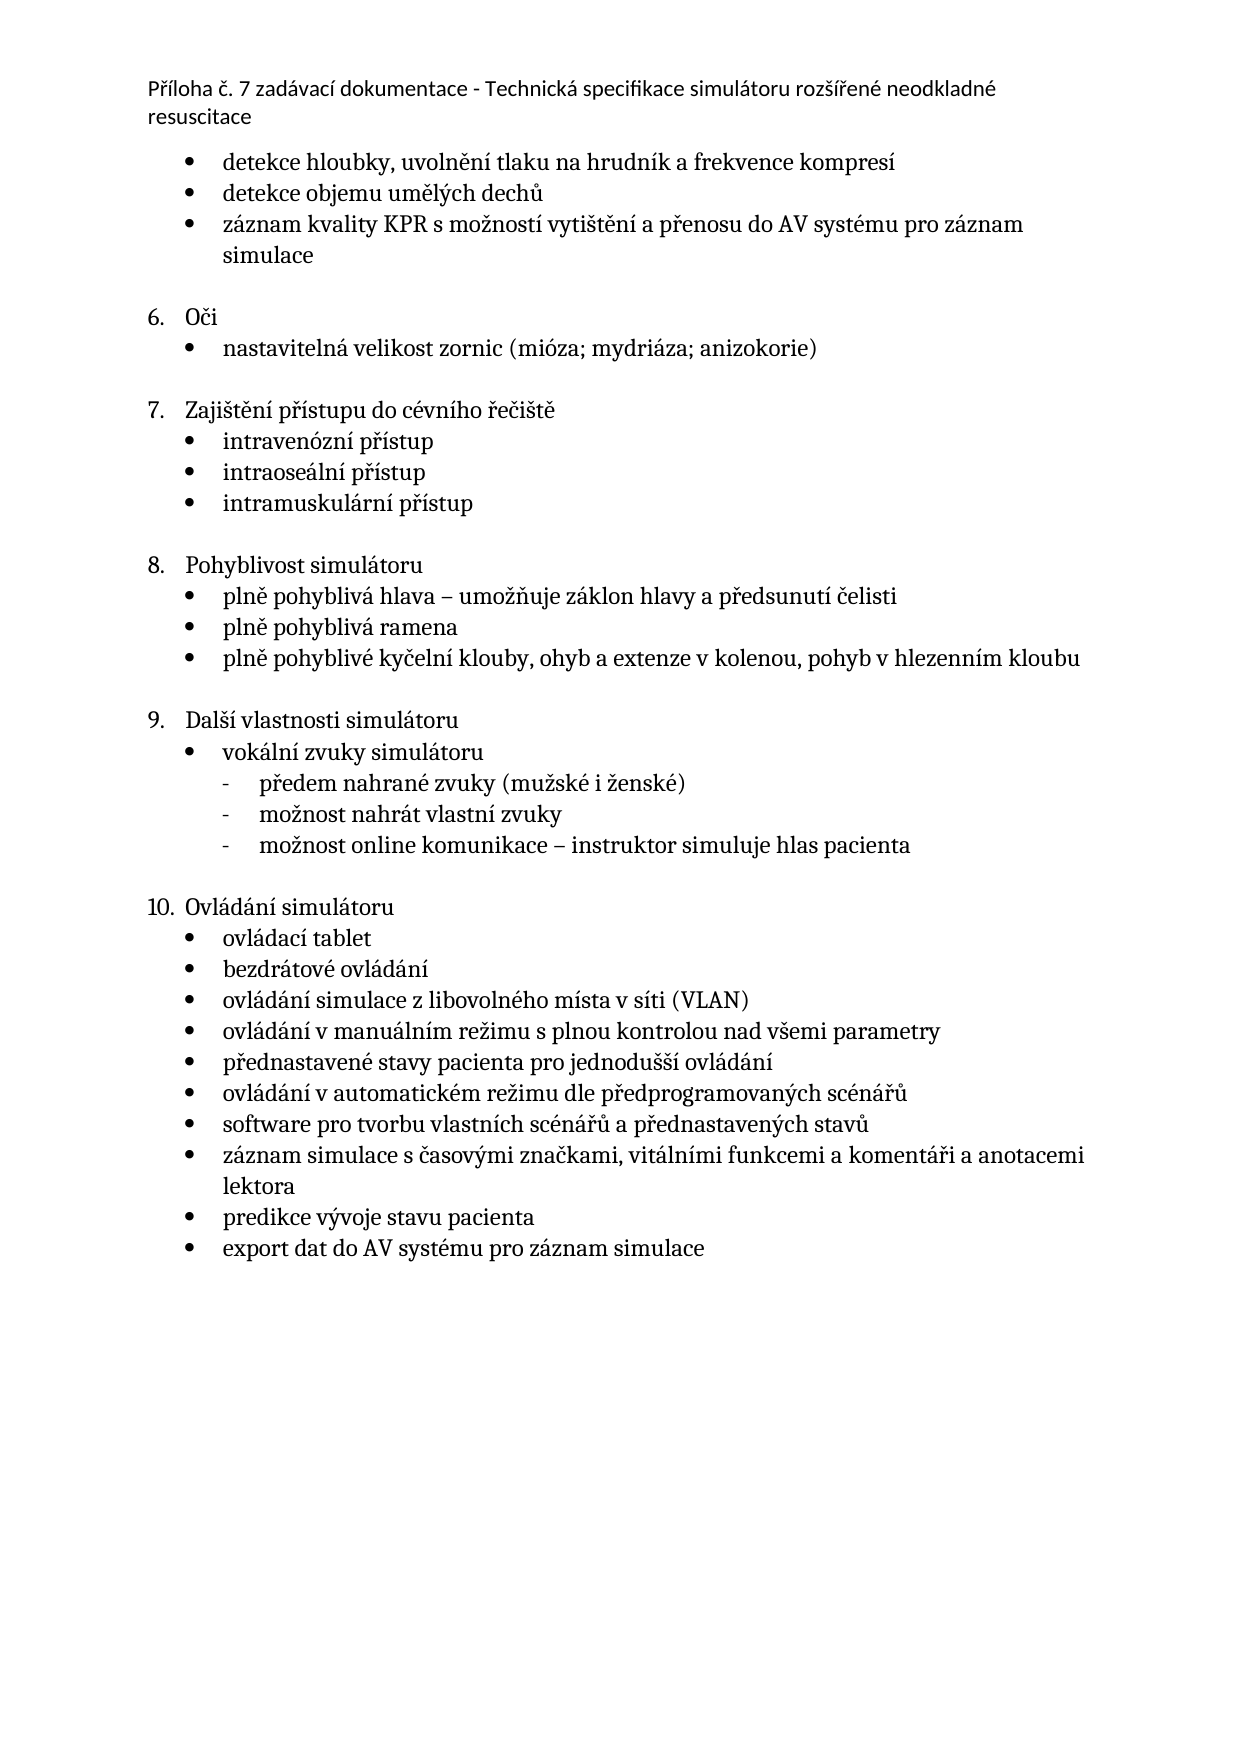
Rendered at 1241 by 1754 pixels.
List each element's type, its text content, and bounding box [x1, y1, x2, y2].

list plně pohyblivá hlava – umožňuje záklon hlavy a předsunutí čelisti [185, 582, 1093, 611]
list nastavitelná velikost zornic (mióza; mydriáza; anizokorie) [185, 334, 1093, 363]
list detekce hloubky, uvolnění tlaku na hrudník a frekvence kompresí [185, 148, 1093, 176]
list plně pohyblivá ramena [185, 613, 1093, 642]
list Zajištění přístupu do cévního řečiště [148, 396, 1093, 425]
list Oči [148, 303, 1093, 332]
list software pro tvorbu vlastních scénářů a přednastavených stavů [185, 1110, 1093, 1139]
list možnost nahrát vlastní zvuky [221, 799, 1093, 828]
list možnost online komunikace – instruktor simuluje hlas pacienta [221, 831, 1093, 859]
list záznam kvality KPR s možností vytištění a přenosu do AV systému pro záznam simulace [185, 210, 1093, 269]
list Pohyblivost simulátoru [148, 551, 1093, 580]
list ovládání simulace z libovolného místa v síti (VLAN) [185, 986, 1093, 1014]
list předem nahrané zvuky (mužské i ženské) [221, 768, 1093, 797]
list ovládání v automatickém režimu dle předprogramovaných scénářů [185, 1079, 1093, 1108]
list predikce vývoje stavu pacienta [185, 1203, 1093, 1232]
list vokální zvuky simulátoru [185, 737, 1093, 766]
list plně pohyblivé kyčelní klouby, ohyb a extenze v kolenou, pohyb v hlezenním kloubu [185, 644, 1093, 673]
list přednastavené stavy pacienta pro jednodušší ovládání [185, 1048, 1093, 1077]
list Ovládání simulátoru [148, 893, 1093, 921]
list bezdrátové ovládání [185, 955, 1093, 983]
list intramuskulární přístup [185, 489, 1093, 518]
list intravenózní přístup [185, 427, 1093, 456]
list záznam simulace s časovými značkami, vitálními funkcemi a komentáři a anotacemi lektora [185, 1141, 1093, 1201]
list Další vlastnosti simulátoru [148, 706, 1093, 735]
list ovládací tablet [185, 924, 1093, 952]
list ovládání v manuálním režimu s plnou kontrolou nad všemi parametry [185, 1017, 1093, 1046]
list export dat do AV systému pro záznam simulace [185, 1234, 1093, 1263]
list intraoseální přístup [185, 458, 1093, 487]
list detekce objemu umělých dechů [185, 179, 1093, 207]
